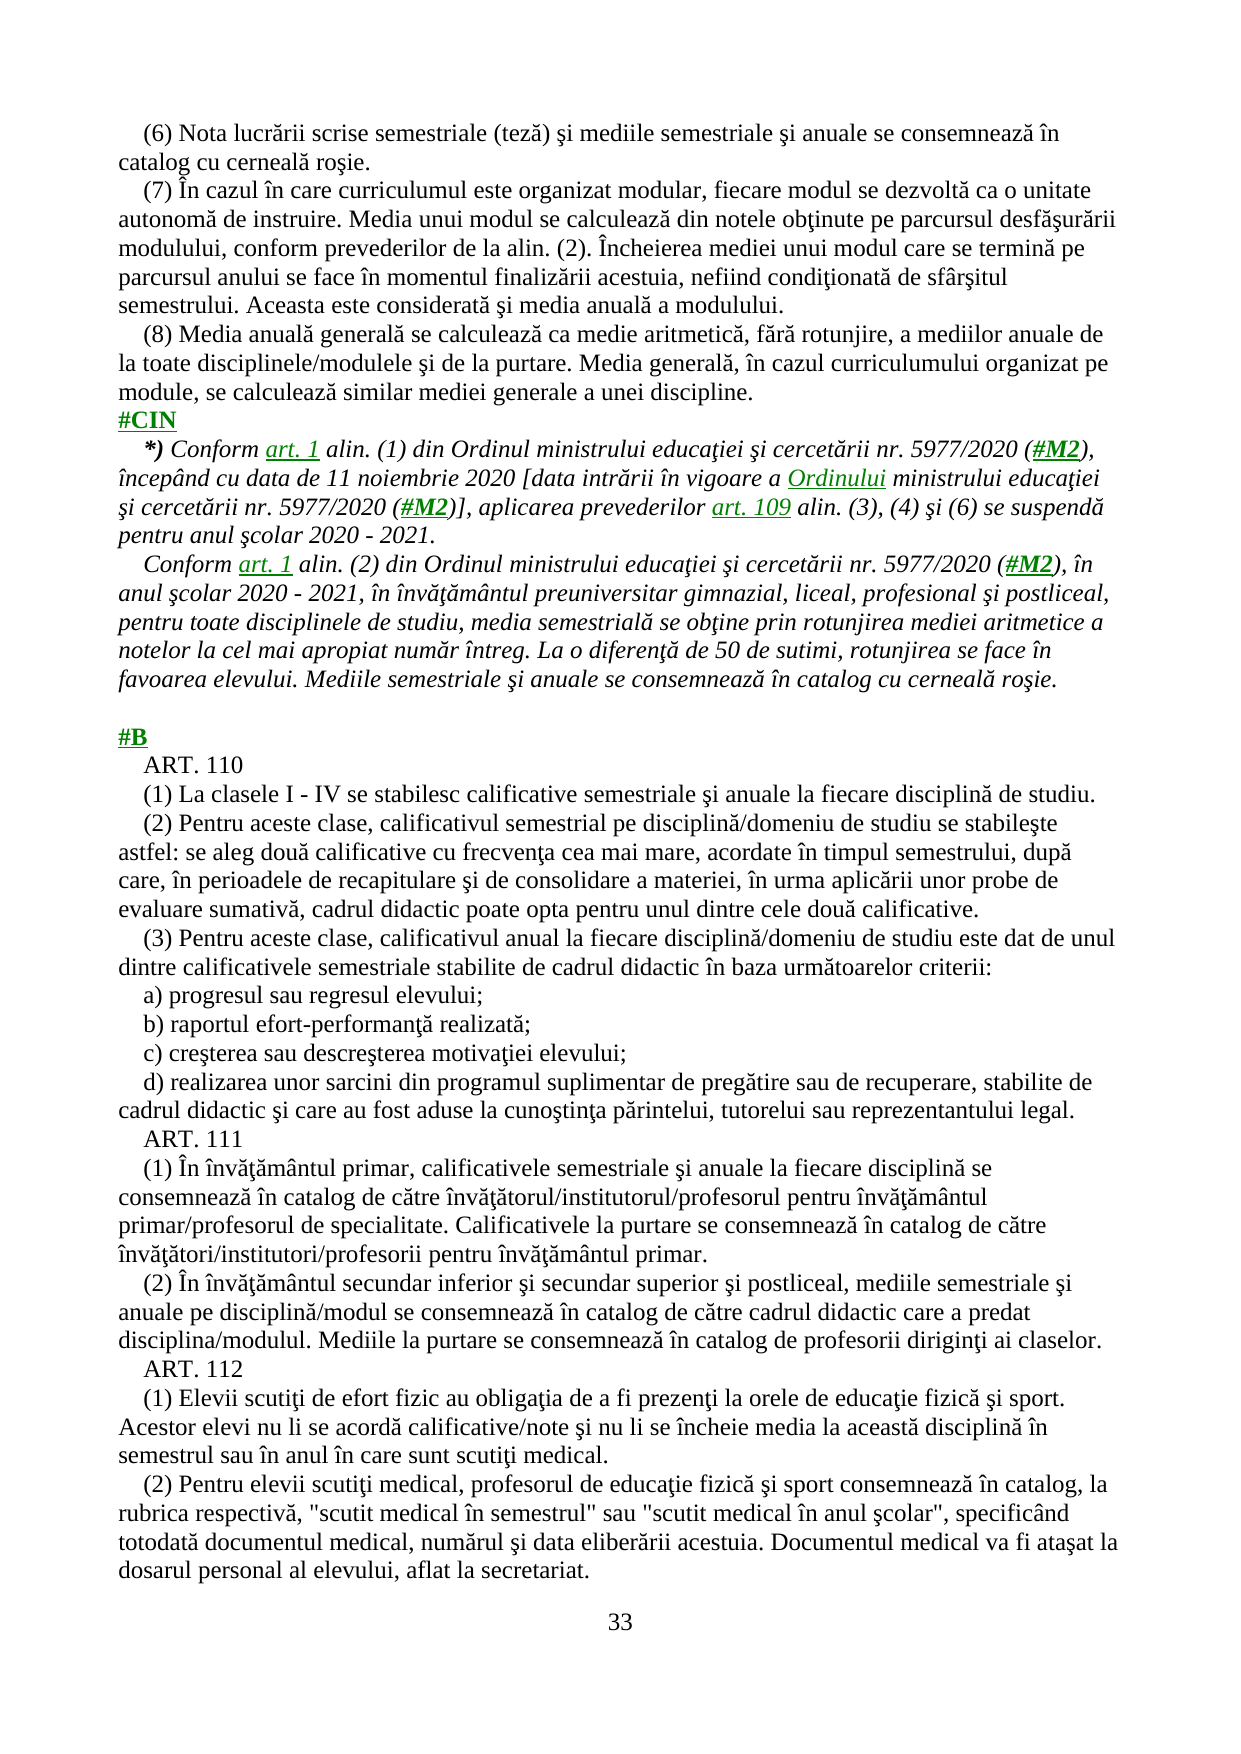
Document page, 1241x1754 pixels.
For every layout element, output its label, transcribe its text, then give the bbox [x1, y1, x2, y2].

text (1) La clasele I - IV se stabilesc calificative semestriale şi anuale la fiecare disciplină de studiu. [118, 779, 1122, 808]
text ART. 112 [118, 1354, 1122, 1383]
text (1) Elevii scutiţi de efort fizic au obligaţia de a fi prezenţi la orele de educaţie fizică şi sport. Acestor elevi nu li se acordă calificative/note şi nu li se încheie media la această disciplină în semestrul sau în anul în care sunt scutiţi medical. [118, 1383, 1122, 1469]
text (7) În cazul în care curriculumul este organizat modular, fiecare modul se dezvoltă ca o unitate autonomă de instruire. Media unui modul se calculează din notele obţinute pe parcursul desfăşurării modulului, conform prevederilor de la alin. (2). Încheierea mediei unui modul care se termină pe parcursul anului se face în momentul finalizării acestuia, nefiind condiţionată de sfârşitul semestrului. Aceasta este considerată şi media anuală a modulului. [118, 176, 1122, 319]
text b) raportul efort-performanţă realizată; [118, 1009, 1122, 1038]
text ART. 111 [118, 1124, 1122, 1153]
text (6) Nota lucrării scrise semestriale (teză) şi mediile semestriale şi anuale se consemnează în catalog cu cerneală roşie. [118, 118, 1122, 176]
text ART. 110 [118, 751, 1122, 779]
text a) progresul sau regresul elevului; [118, 981, 1122, 1009]
text *) Conform art. 1 alin. (1) din Ordinul ministrului educaţiei şi cercetării nr. 5977/2020 (#M2), începând cu data de 11 noiembrie 2020 [data intrării în vigoare a Ordinului ministrului educaţiei şi cercetării nr. 5977/2020 (#M2)], aplicarea prevederilor art. 109 alin. (3), (4) şi (6) se suspendă pentru anul şcolar 2020 - 2021. [118, 434, 1122, 549]
text (3) Pentru aceste clase, calificativul anual la fiecare disciplină/domeniu de studiu este dat de unul dintre calificativele semestriale stabilite de cadrul didactic în baza următoarelor criterii: [118, 923, 1122, 981]
text d) realizarea unor sarcini din programul suplimentar de pregătire sau de recuperare, stabilite de cadrul didactic şi care au fost aduse la cunoştinţa părintelui, tutorelui sau reprezentantului legal. [118, 1067, 1122, 1124]
text #B [118, 722, 1122, 751]
text #CIN [118, 406, 1122, 434]
text c) creşterea sau descreşterea motivaţiei elevului; [118, 1038, 1122, 1067]
text (2) Pentru elevii scutiţi medical, profesorul de educaţie fizică şi sport consemnează în catalog, la rubrica respectivă, "scutit medical în semestrul" sau "scutit medical în anul şcolar", specificând totodată documentul medical, numărul şi data eliberării acestuia. Documentul medical va fi ataşat la dosarul personal al elevului, aflat la secretariat. [118, 1469, 1122, 1584]
text (1) În învăţământul primar, calificativele semestriale şi anuale la fiecare disciplină se consemnează în catalog de către învăţătorul/institutorul/profesorul pentru învăţământul primar/profesorul de specialitate. Calificativele la purtare se consemnează în catalog de către învăţători/institutori/profesorii pentru învăţământul primar. [118, 1153, 1122, 1268]
text (8) Media anuală generală se calculează ca medie aritmetică, fără rotunjire, a mediilor anuale de la toate disciplinele/modulele şi de la purtare. Media generală, în cazul curriculumului organizat pe module, se calculează similar mediei generale a unei discipline. [118, 319, 1122, 406]
text Conform art. 1 alin. (2) din Ordinul ministrului educaţiei şi cercetării nr. 5977/2020 (#M2), în anul şcolar 2020 - 2021, în învăţământul preuniversitar gimnazial, liceal, profesional şi postliceal, pentru toate disciplinele de studiu, media semestrială se obţine prin rotunjirea mediei aritmetice a notelor la cel mai apropiat număr întreg. La o diferenţă de 50 de sutimi, rotunjirea se face în favoarea elevului. Mediile semestriale şi anuale se consemnează în catalog cu cerneală roşie. [118, 549, 1122, 693]
text (2) Pentru aceste clase, calificativul semestrial pe disciplină/domeniu de studiu se stabileşte astfel: se aleg două calificative cu frecvenţa cea mai mare, acordate în timpul semestrului, după care, în perioadele de recapitulare şi de consolidare a materiei, în urma aplicării unor probe de evaluare sumativă, cadrul didactic poate opta pentru unul dintre cele două calificative. [118, 808, 1122, 923]
text (2) În învăţământul secundar inferior şi secundar superior şi postliceal, mediile semestriale şi anuale pe disciplină/modul se consemnează în catalog de către cadrul didactic care a predat disciplina/modulul. Mediile la purtare se consemnează în catalog de profesorii diriginţi ai claselor. [118, 1268, 1122, 1354]
